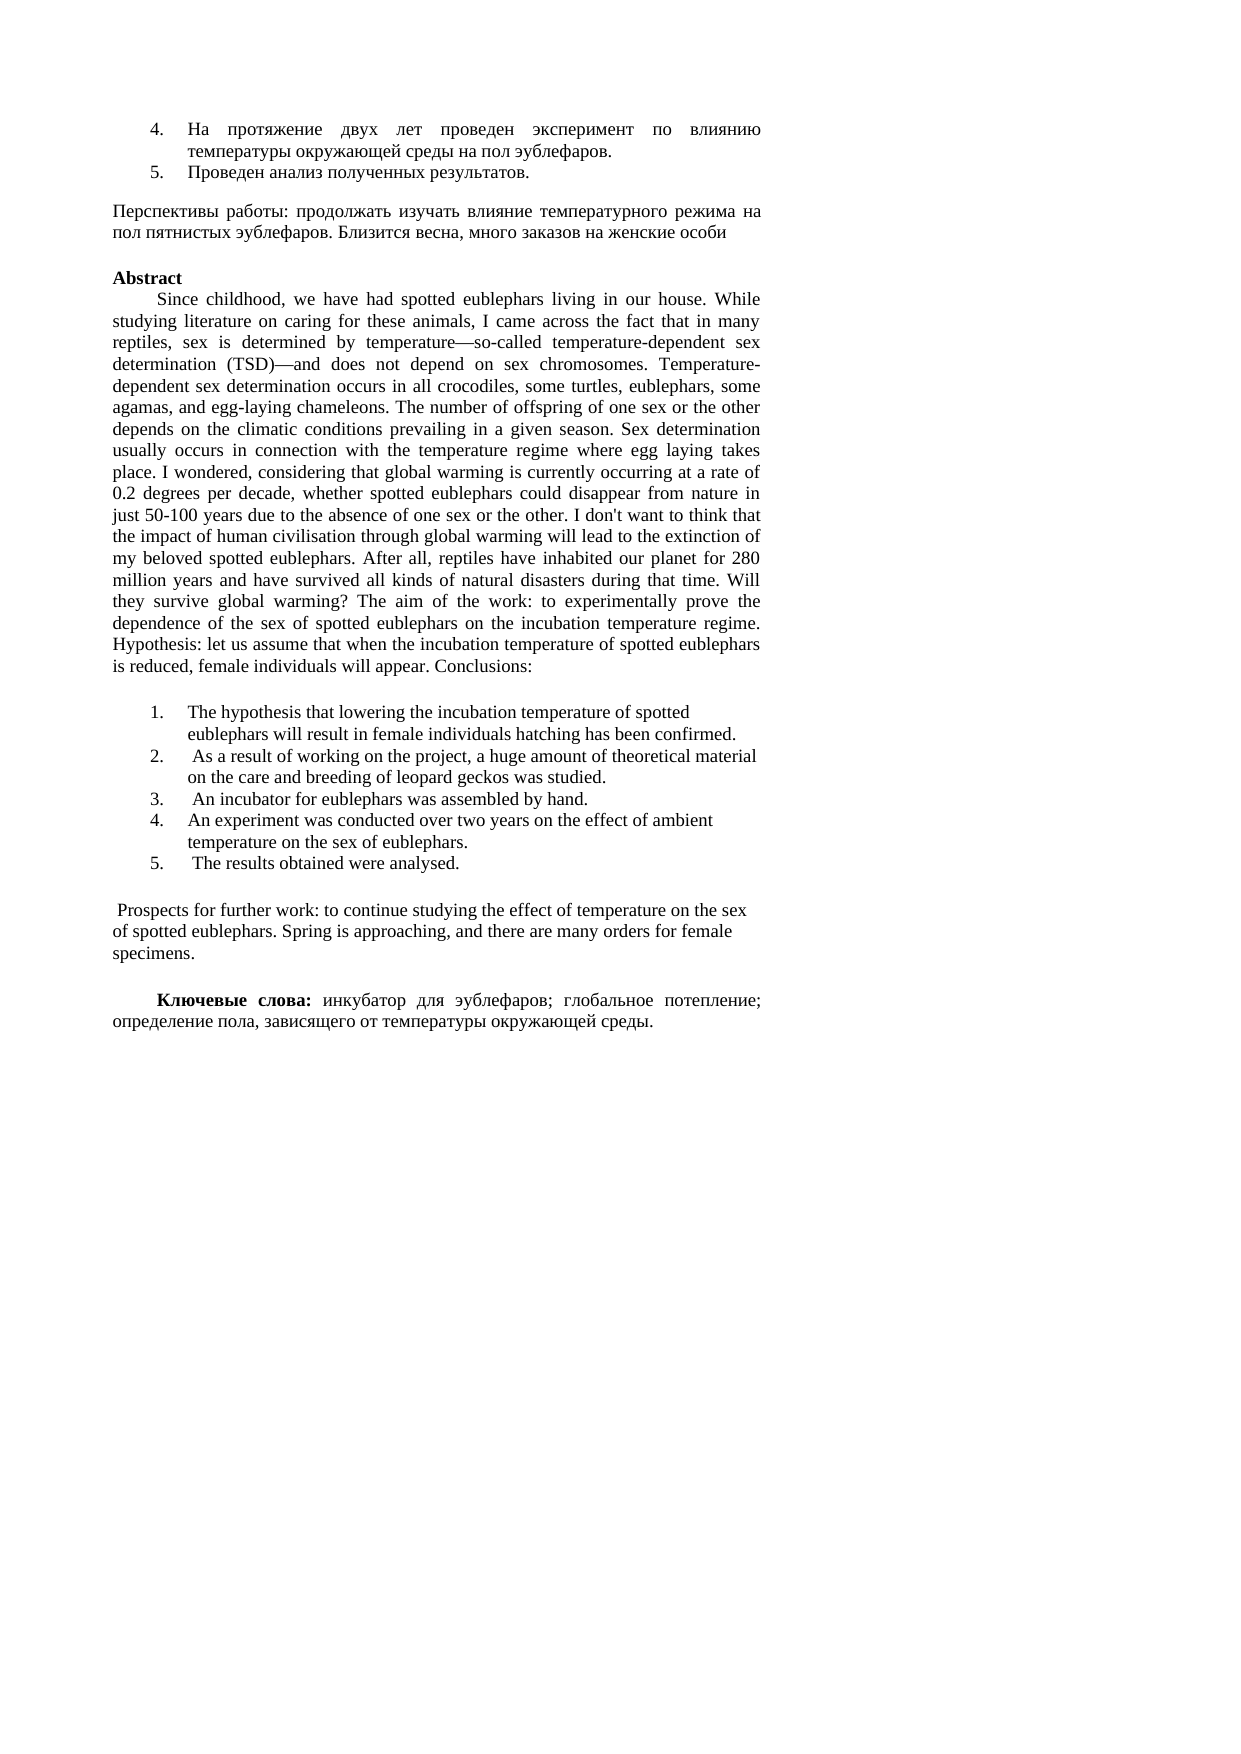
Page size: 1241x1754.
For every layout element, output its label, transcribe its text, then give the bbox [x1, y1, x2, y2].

list The hypothesis that lowering the incubation temperature of spotted eublephars will result in female individuals hatching has been confirmed. [150, 701, 762, 744]
list Проведен анализ полученных результатов. [150, 161, 762, 183]
list На протяжение двух лет проведен эксперимент по влиянию температуры окружающей среды на пол эублефаров. [150, 118, 762, 161]
list An experiment was conducted over two years on the effect of ambient temperature on the sex of eublephars. [150, 809, 762, 852]
text Перспективы работы: продолжать изучать влияние температурного режима на пол пятнистых эублефаров. Близится весна, много заказов на женские особи [112, 199, 762, 243]
list As a result of working on the project, a huge amount of theoretical material on the care and breeding of leopard geckos was studied. [150, 744, 762, 788]
text Prospects for further work: to continue studying the effect of temperature on the sex of spotted eublephars. Spring is approaching, and there are many orders for female specimens. [112, 899, 762, 963]
text Since childhood, we have had spotted eublephars living in our house. While studying literature on caring for these animals, I came across the fact that in many reptiles, sex is determined by temperature—so-called temperature-dependent sex determination (TSD)—and does not depend on sex chromosomes. Temperature-dependent sex determination occurs in all crocodiles, some turtles, eublephars, some agamas, and egg-laying chameleons. The number of offspring of one sex or the other depends on the climatic conditions prevailing in a given season. Sex determination usually occurs in connection with the temperature regime where egg laying takes place. I wondered, considering that global warming is currently occurring at a rate of 0.2 degrees per decade, whether spotted eublephars could disappear from nature in just 50-100 years due to the absence of one sex or the other. I don't want to think that the impact of human civilisation through global warming will lead to the extinction of my beloved spotted eublephars. After all, reptiles have inhabited our planet for 280 million years and have survived all kinds of natural disasters during that time. Will they survive global warming? The aim of the work: to experimentally prove the dependence of the sex of spotted eublephars on the incubation temperature regime. Hypothesis: let us assume that when the incubation temperature of spotted eublephars is reduced, female individuals will appear. Conclusions: [112, 288, 762, 676]
list An incubator for eublephars was assembled by hand. [150, 788, 762, 809]
text Ключевые слова: инкубатор для эублефаров; глобальное потепление; определение пола, зависящего от температуры окружающей среды. [112, 988, 762, 1032]
list The results obtained were analysed. [150, 852, 762, 874]
